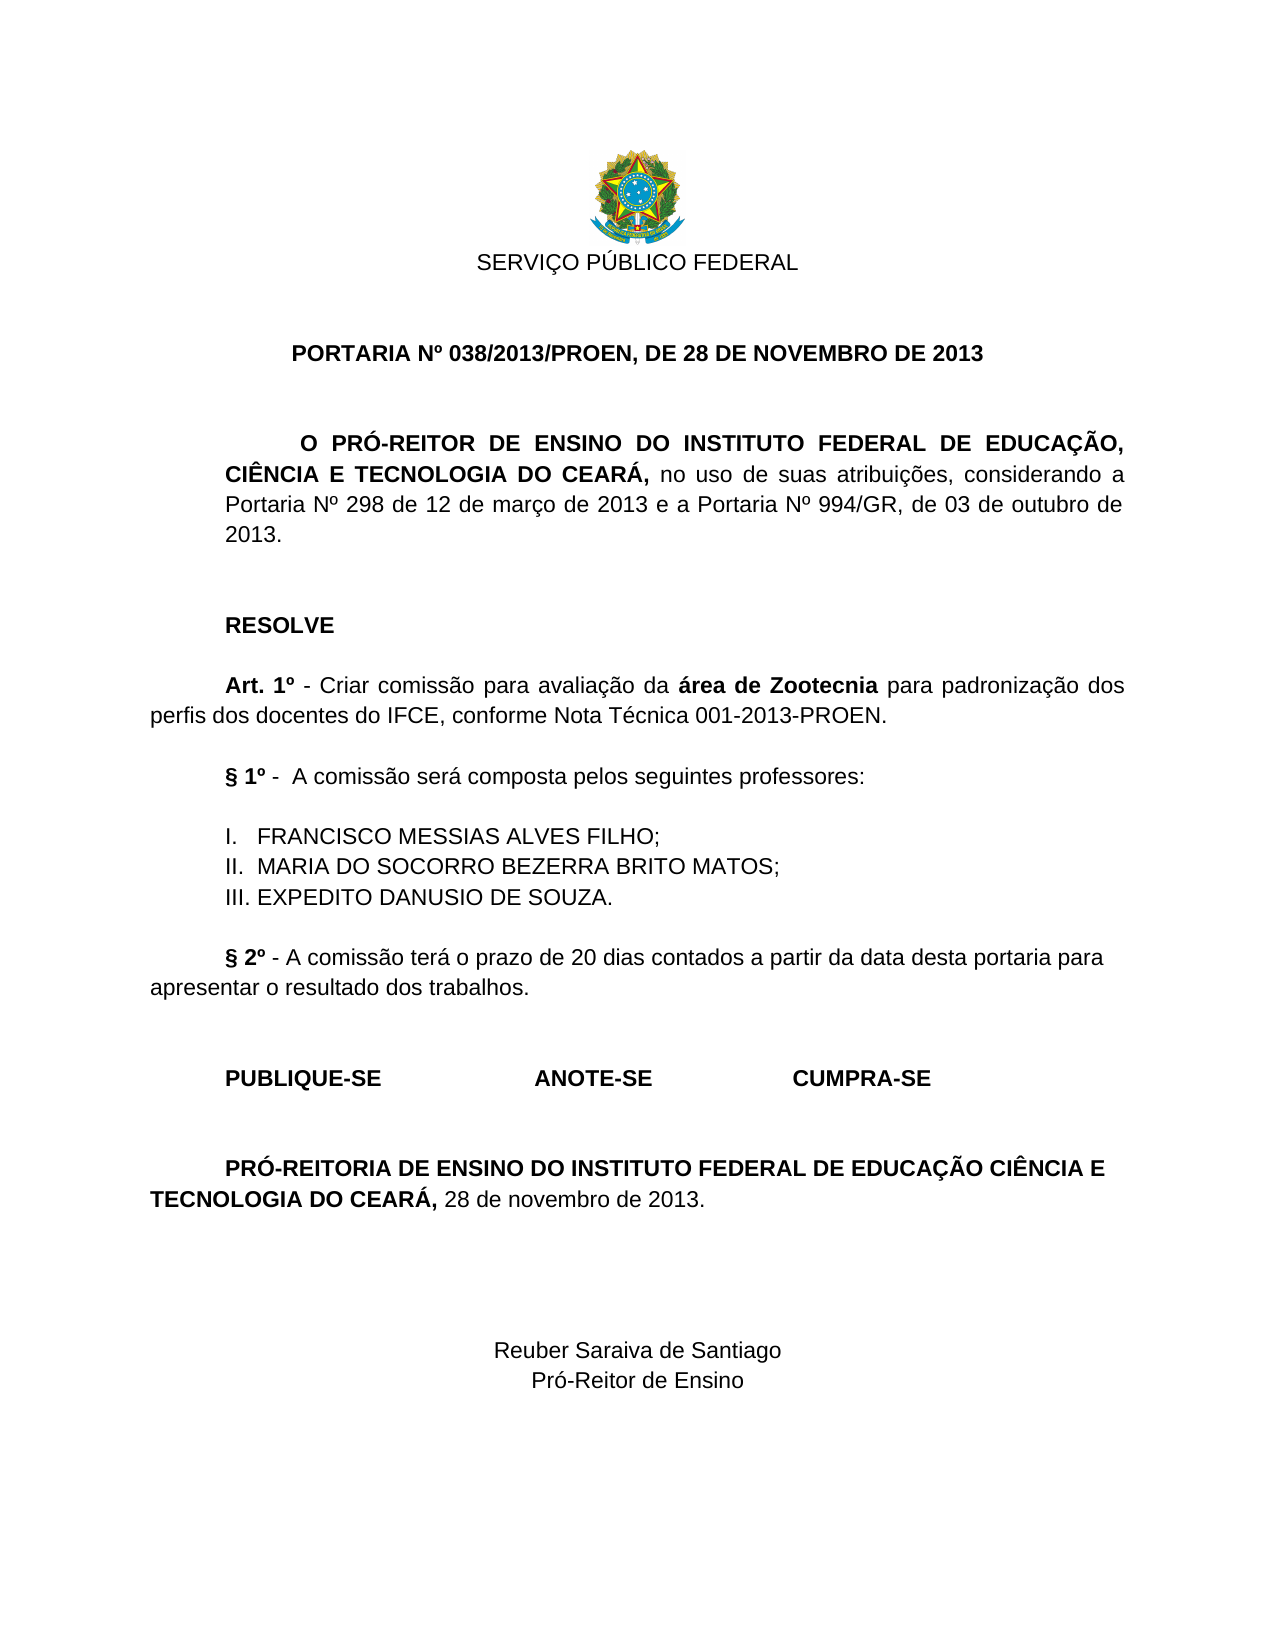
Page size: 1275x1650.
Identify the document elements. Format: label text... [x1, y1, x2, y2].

text III. EXPEDITO DANUSIO DE SOUZA. [150, 883, 1125, 910]
text O PRÓ-REITOR DE ENSINO DO INSTITUTO FEDERAL DE EDUCAÇÃO, CIÊNCIA E TECNOLOGIA DO CEARÁ, no uso de suas atribuições, considerando a Portaria Nº 298 de 12 de março de 2013 e a Portaria Nº 994/GR, de 03 de outubro de 2013. [225, 430, 1125, 547]
text PRÓ-REITORIA DE ENSINO DO INSTITUTO FEDERAL DE EDUCAÇÃO CIÊNCIA E TECNOLOGIA DO CEARÁ, 28 de novembro de 2013. [150, 1155, 1125, 1212]
text Reuber Saraiva de Santiago [150, 1337, 1125, 1363]
text PUBLIQUE-SE ANOTE-SE CUMPRA-SE [150, 1065, 1125, 1091]
text SERVIÇO PÚBLICO FEDERAL [150, 249, 1125, 276]
text II. MARIA DO SOCORRO BEZERRA BRITO MATOS; [150, 853, 1125, 880]
picture [589, 150, 686, 246]
text § 2º - A comissão terá o prazo de 20 dias contados a partir da data desta portaria para apresentar o resultado dos trabalhos. [150, 944, 1125, 1001]
text § 1º - A comissão será composta pelos seguintes professores: [150, 763, 1125, 789]
text RESOLVE [150, 612, 1125, 638]
text Art. 1º - Criar comissão para avaliação da área de Zootecnia para padronização dos perfis dos docentes do IFCE, conforme Nota Técnica 001-2013-PROEN. [150, 672, 1125, 729]
text Pró-Reitor de Ensino [150, 1367, 1125, 1393]
text I. FRANCISCO MESSIAS ALVES FILHO; [150, 823, 1125, 849]
text PORTARIA Nº 038/2013/PROEN, DE 28 DE NOVEMBRO DE 2013 [150, 340, 1125, 366]
